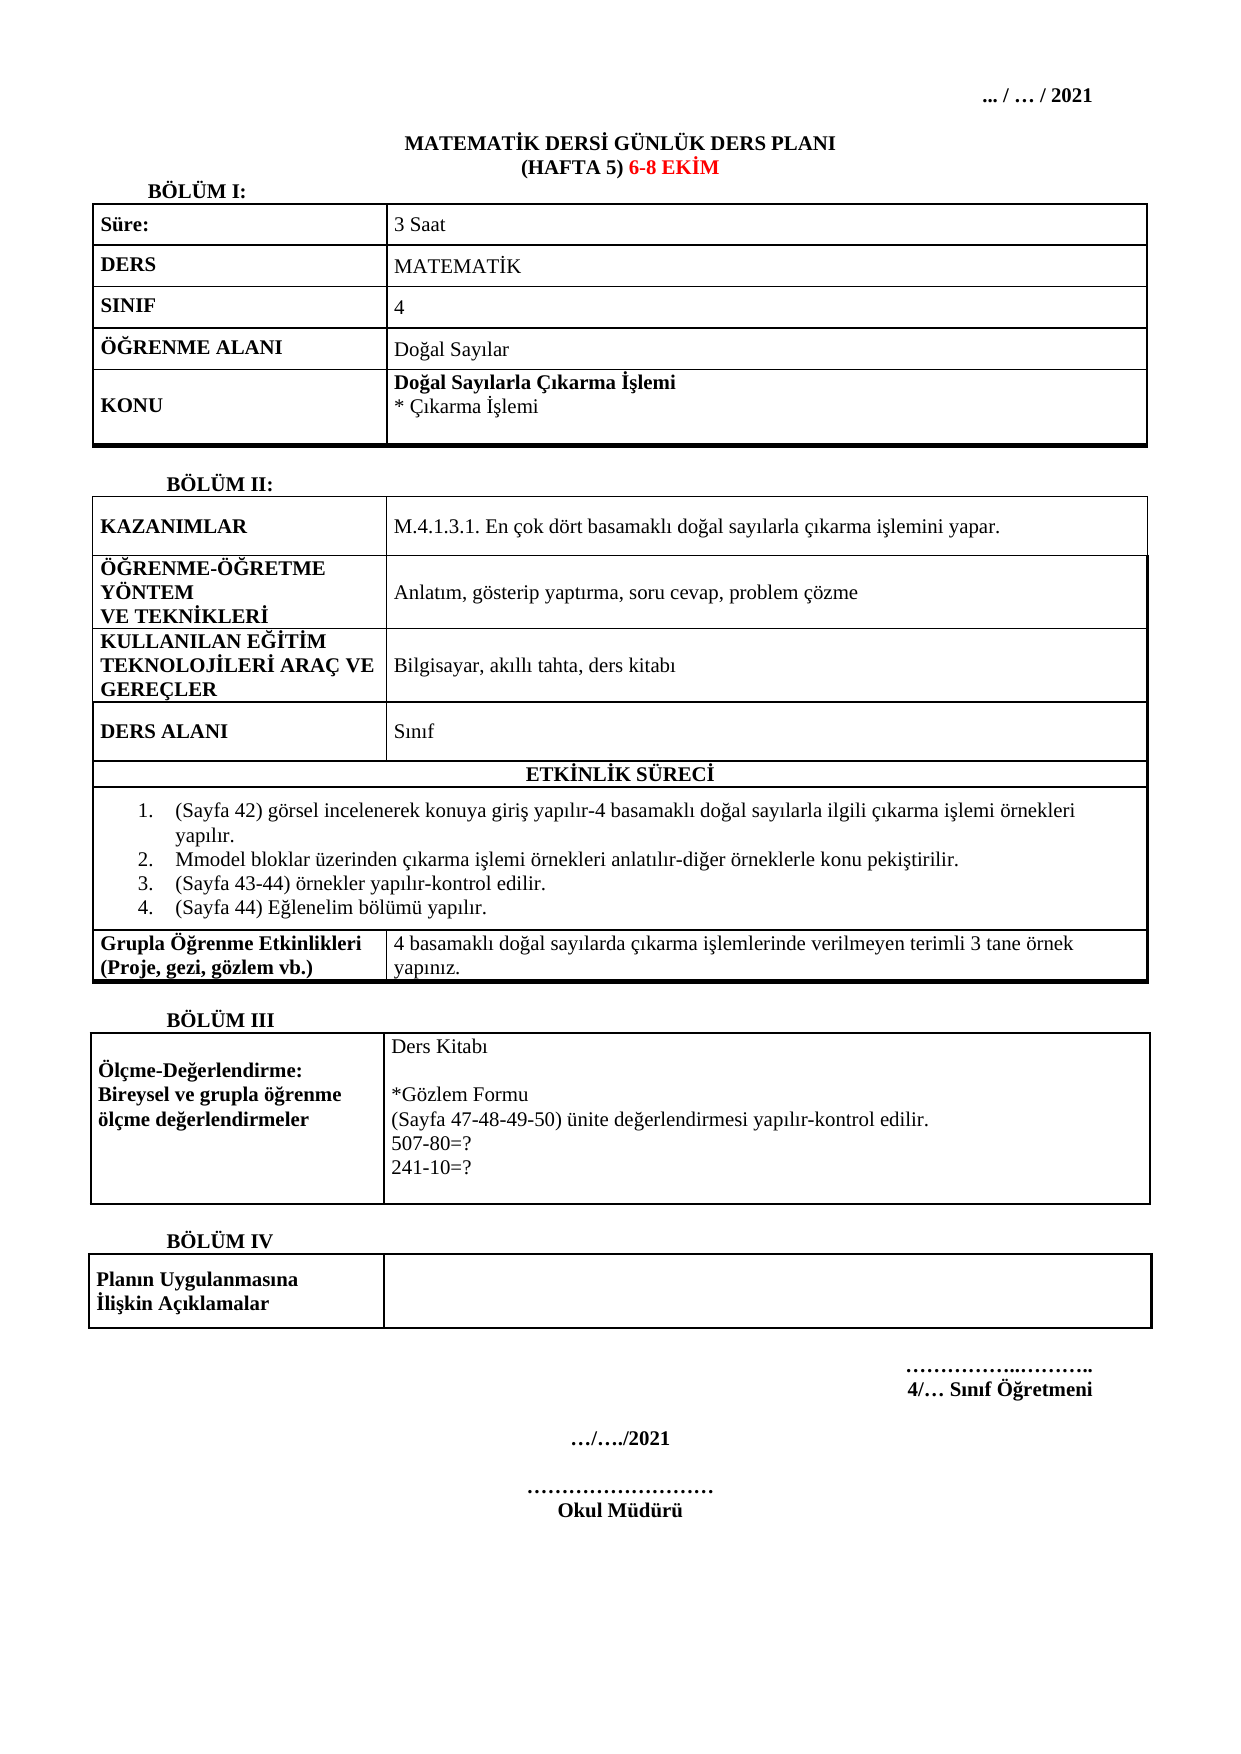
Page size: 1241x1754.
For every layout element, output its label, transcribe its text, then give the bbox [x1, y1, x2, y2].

table_cell DERS ALANI [94, 703, 386, 760]
table_cell Bilgisayar, akıllı tahta, ders kitabı [387, 629, 1146, 701]
table_cell ÖĞRENME-ÖĞRETME YÖNTEM VE TEKNİKLERİ [93, 556, 386, 628]
table_cell Doğal Sayılarla Çıkarma İşlemi * Çıkarma İşlemi [388, 370, 1146, 443]
table_header Ders Kitabı *Gözlem Formu (Sayfa 47-48-49-50) ünite değerlendirmesi yapılır-kontrol edilir. 507-80=? 241-10=? [385, 1034, 1149, 1203]
table_cell (Sayfa 42) görsel incelenerek konuya giriş yapılır-4 basamaklı doğal sayılarla ilgili çıkarma işlemi örnekleri yapılır. Mmodel bloklar üzerinden çıkarma işlemi örnekleri anlatılır-diğer örneklerle konu pekiştirilir. (Sayfa 43-44) örnekler yapılır-kontrol edilir. (Sayfa 44) Eğlenelim bölümü yapılır. [94, 788, 1146, 929]
table_header 3 Saat [388, 205, 1146, 244]
table_cell ÖĞRENME ALANI [94, 329, 386, 368]
table_cell KULLANILAN EĞİTİM TEKNOLOJİLERİ ARAÇ VE GEREÇLER [93, 629, 386, 701]
table_cell 4 [388, 287, 1146, 327]
text (HAFTA 5) 6-8 EKİM [148, 155, 1092, 179]
table_cell Sınıf [387, 703, 1146, 760]
table_header Ölçme-Değerlendirme: Bireysel ve grupla öğrenme ölçme değerlendirmeler [92, 1034, 383, 1203]
table_cell DERS [94, 246, 386, 286]
table_cell KONU [94, 370, 386, 443]
text 4/… Sınıf Öğretmeni [148, 1377, 1092, 1401]
text ……………..……….. [148, 1353, 1092, 1377]
table_cell Anlatım, gösterip yaptırma, soru cevap, problem çözme [387, 556, 1146, 628]
subtitle BÖLÜM III [148, 1008, 1092, 1032]
subtitle BÖLÜM IV [148, 1229, 1092, 1253]
text ……………………… [148, 1474, 1092, 1498]
text …/…./2021 [148, 1426, 1092, 1449]
table_cell Grupla Öğrenme Etkinlikleri (Proje, gezi, gözlem vb.) [94, 931, 386, 979]
text BÖLÜM I: [148, 179, 1092, 203]
text MATEMATİK DERSİ GÜNLÜK DERS PLANI [148, 131, 1092, 155]
table_cell MATEMATİK [388, 246, 1146, 286]
table_header Planın Uygulanmasına İlişkin Açıklamalar [90, 1255, 383, 1327]
table_header KAZANIMLAR [93, 497, 386, 554]
text ... / … / 2021 [148, 83, 1092, 107]
table_header Süre: [94, 205, 386, 244]
text BÖLÜM II: [148, 472, 1092, 496]
table_header M.4.1.3.1. En çok dört basamaklı doğal sayılarla çıkarma işlemini yapar. [387, 497, 1147, 554]
table_cell ETKİNLİK SÜRECİ [94, 762, 1146, 786]
table_header [385, 1255, 1150, 1327]
table_cell 4 basamaklı doğal sayılarda çıkarma işlemlerinde verilmeyen terimli 3 tane örnek yapınız. [387, 931, 1146, 979]
table_cell Doğal Sayılar [388, 329, 1146, 368]
table_cell SINIF [94, 287, 386, 327]
text Okul Müdürü [148, 1498, 1092, 1522]
